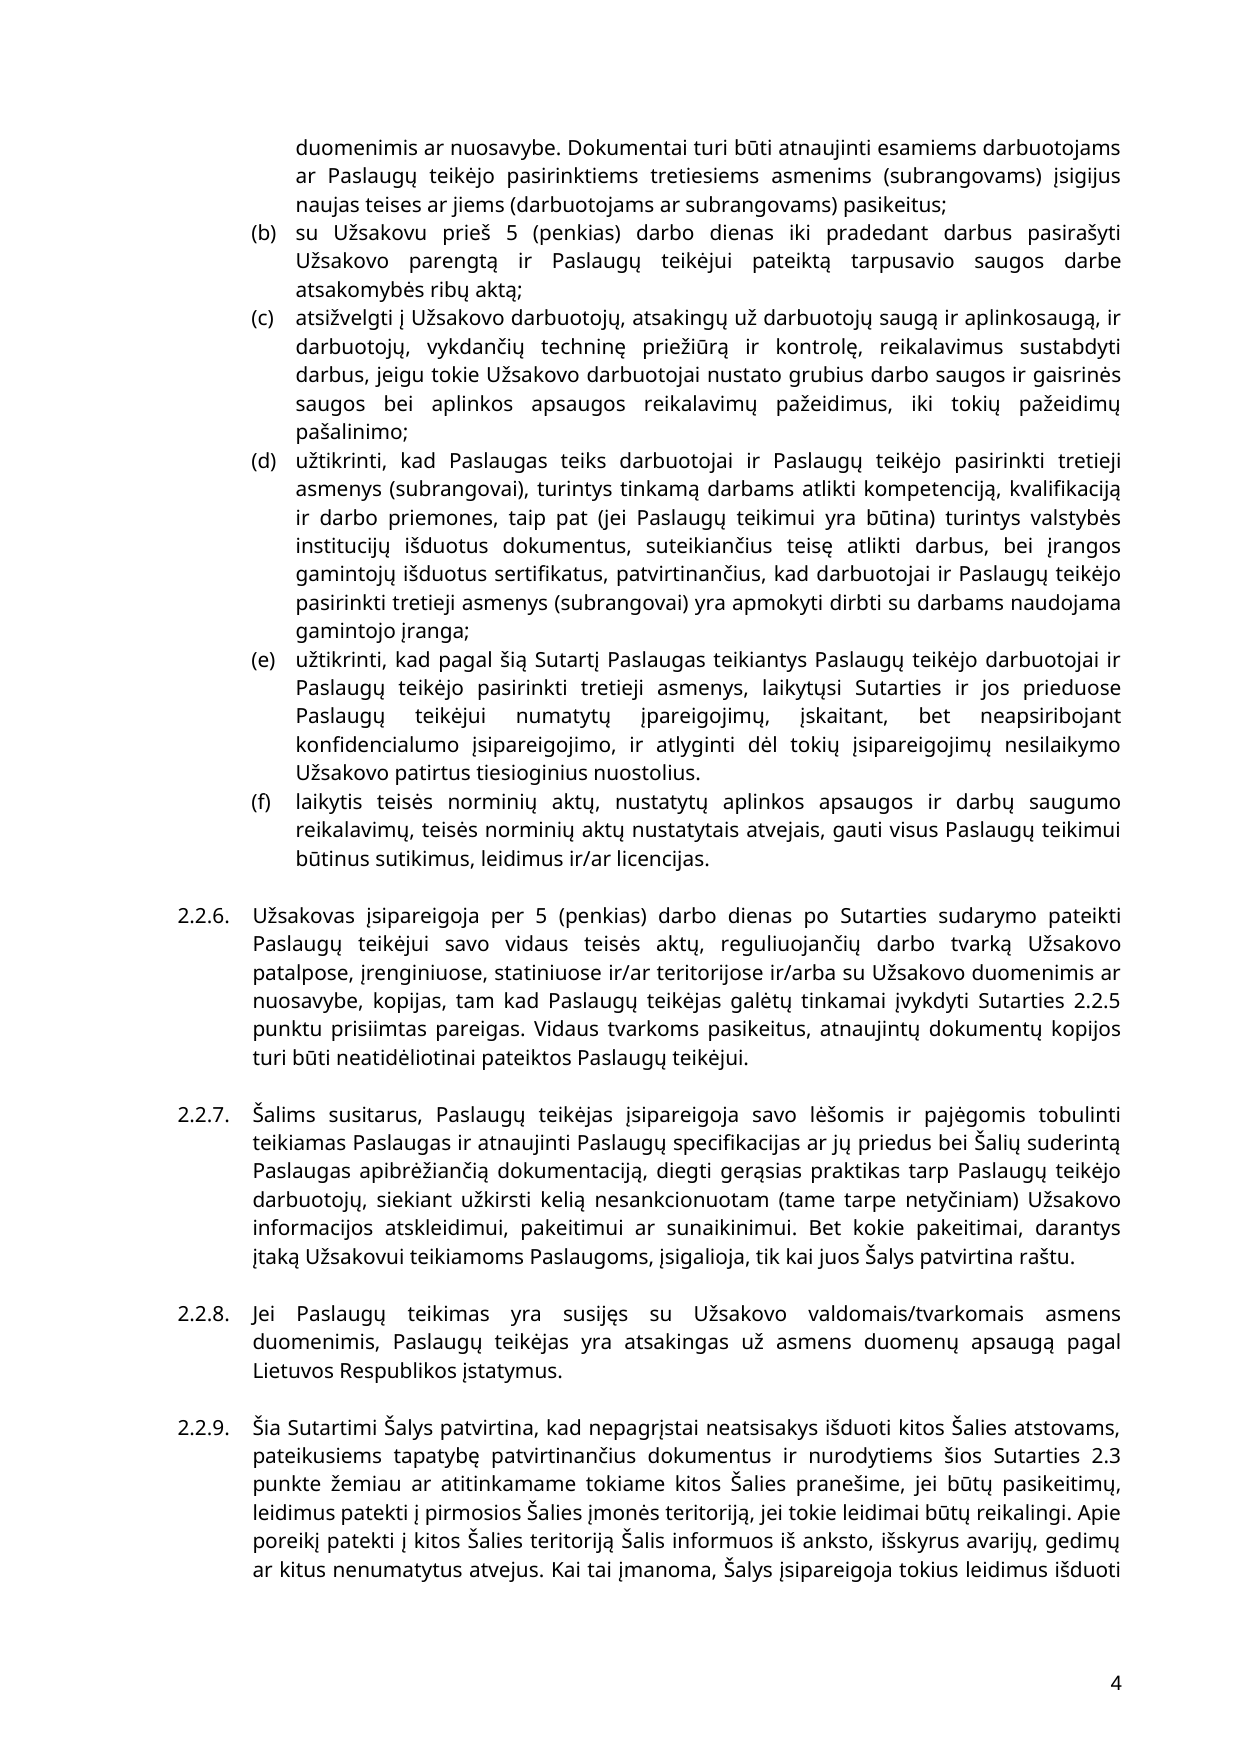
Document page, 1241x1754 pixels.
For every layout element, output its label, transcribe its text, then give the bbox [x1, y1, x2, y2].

list Užsakovas įsipareigoja per 5 (penkias) darbo dienas po Sutarties sudarymo pateikti Paslaugų teikėjui savo vidaus teisės aktų, reguliuojančių darbo tvarką Užsakovo patalpose, įrenginiuose, statiniuose ir/ar teritorijose ir/arba su Užsakovo duomenimis ar nuosavybe, kopijas, tam kad Paslaugų teikėjas galėtų tinkamai įvykdyti Sutarties 2.2.5 punktu prisiimtas pareigas. Vidaus tvarkoms pasikeitus, atnaujintų dokumentų kopijos turi būti neatidėliotinai pateiktos Paslaugų teikėjui. [177, 901, 1122, 1071]
list atsižvelgti į Užsakovo darbuotojų, atsakingų už darbuotojų saugą ir aplinkosaugą, ir darbuotojų, vykdančių techninę priežiūrą ir kontrolę, reikalavimus sustabdyti darbus, jeigu tokie Užsakovo darbuotojai nustato grubius darbo saugos ir gaisrinės saugos bei aplinkos apsaugos reikalavimų pažeidimus, iki tokių pažeidimų pašalinimo; [251, 303, 1122, 446]
list su Užsakovu prieš 5 (penkias) darbo dienas iki pradedant darbus pasirašyti Užsakovo parengtą ir Paslaugų teikėjui pateiktą tarpusavio saugos darbe atsakomybės ribų aktą; [251, 218, 1122, 303]
list Jei Paslaugų teikimas yra susijęs su Užsakovo valdomais/tvarkomais asmens duomenimis, Paslaugų teikėjas yra atsakingas už asmens duomenų apsaugą pagal Lietuvos Respublikos įstatymus. [177, 1299, 1122, 1384]
list užtikrinti, kad pagal šią Sutartį Paslaugas teikiantys Paslaugų teikėjo darbuotojai ir Paslaugų teikėjo pasirinkti tretieji asmenys, laikytųsi Sutarties ir jos prieduose Paslaugų teikėjui numatytų įpareigojimų, įskaitant, bet neapsiribojant konfidencialumo įsipareigojimo, ir atlyginti dėl tokių įsipareigojimų nesilaikymo Užsakovo patirtus tiesioginius nuostolius. [251, 645, 1122, 787]
list laikytis teisės norminių aktų, nustatytų aplinkos apsaugos ir darbų saugumo reikalavimų, teisės norminių aktų nustatytais atvejais, gauti visus Paslaugų teikimui būtinus sutikimus, leidimus ir/ar licencijas. [251, 787, 1122, 872]
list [251, 133, 1122, 218]
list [177, 1413, 1122, 1583]
list užtikrinti, kad Paslaugas teiks darbuotojai ir Paslaugų teikėjo pasirinkti tretieji asmenys (subrangovai), turintys tinkamą darbams atlikti kompetenciją, kvalifikaciją ir darbo priemones, taip pat (jei Paslaugų teikimui yra būtina) turintys valstybės institucijų išduotus dokumentus, suteikiančius teisę atlikti darbus, bei įrangos gamintojų išduotus sertifikatus, patvirtinančius, kad darbuotojai ir Paslaugų teikėjo pasirinkti tretieji asmenys (subrangovai) yra apmokyti dirbti su darbams naudojama gamintojo įranga; [251, 446, 1122, 645]
list Šalims susitarus, Paslaugų teikėjas įsipareigoja savo lėšomis ir pajėgomis tobulinti teikiamas Paslaugas ir atnaujinti Paslaugų specifikacijas ar jų priedus bei Šalių suderintą Paslaugas apibrėžiančią dokumentaciją, diegti gerąsias praktikas tarp Paslaugų teikėjo darbuotojų, siekiant užkirsti kelią nesankcionuotam (tame tarpe netyčiniam) Užsakovo informacijos atskleidimui, pakeitimui ar sunaikinimui. Bet kokie pakeitimai, darantys įtaką Užsakovui teikiamoms Paslaugoms, įsigalioja, tik kai juos Šalys patvirtina raštu. [177, 1100, 1122, 1270]
